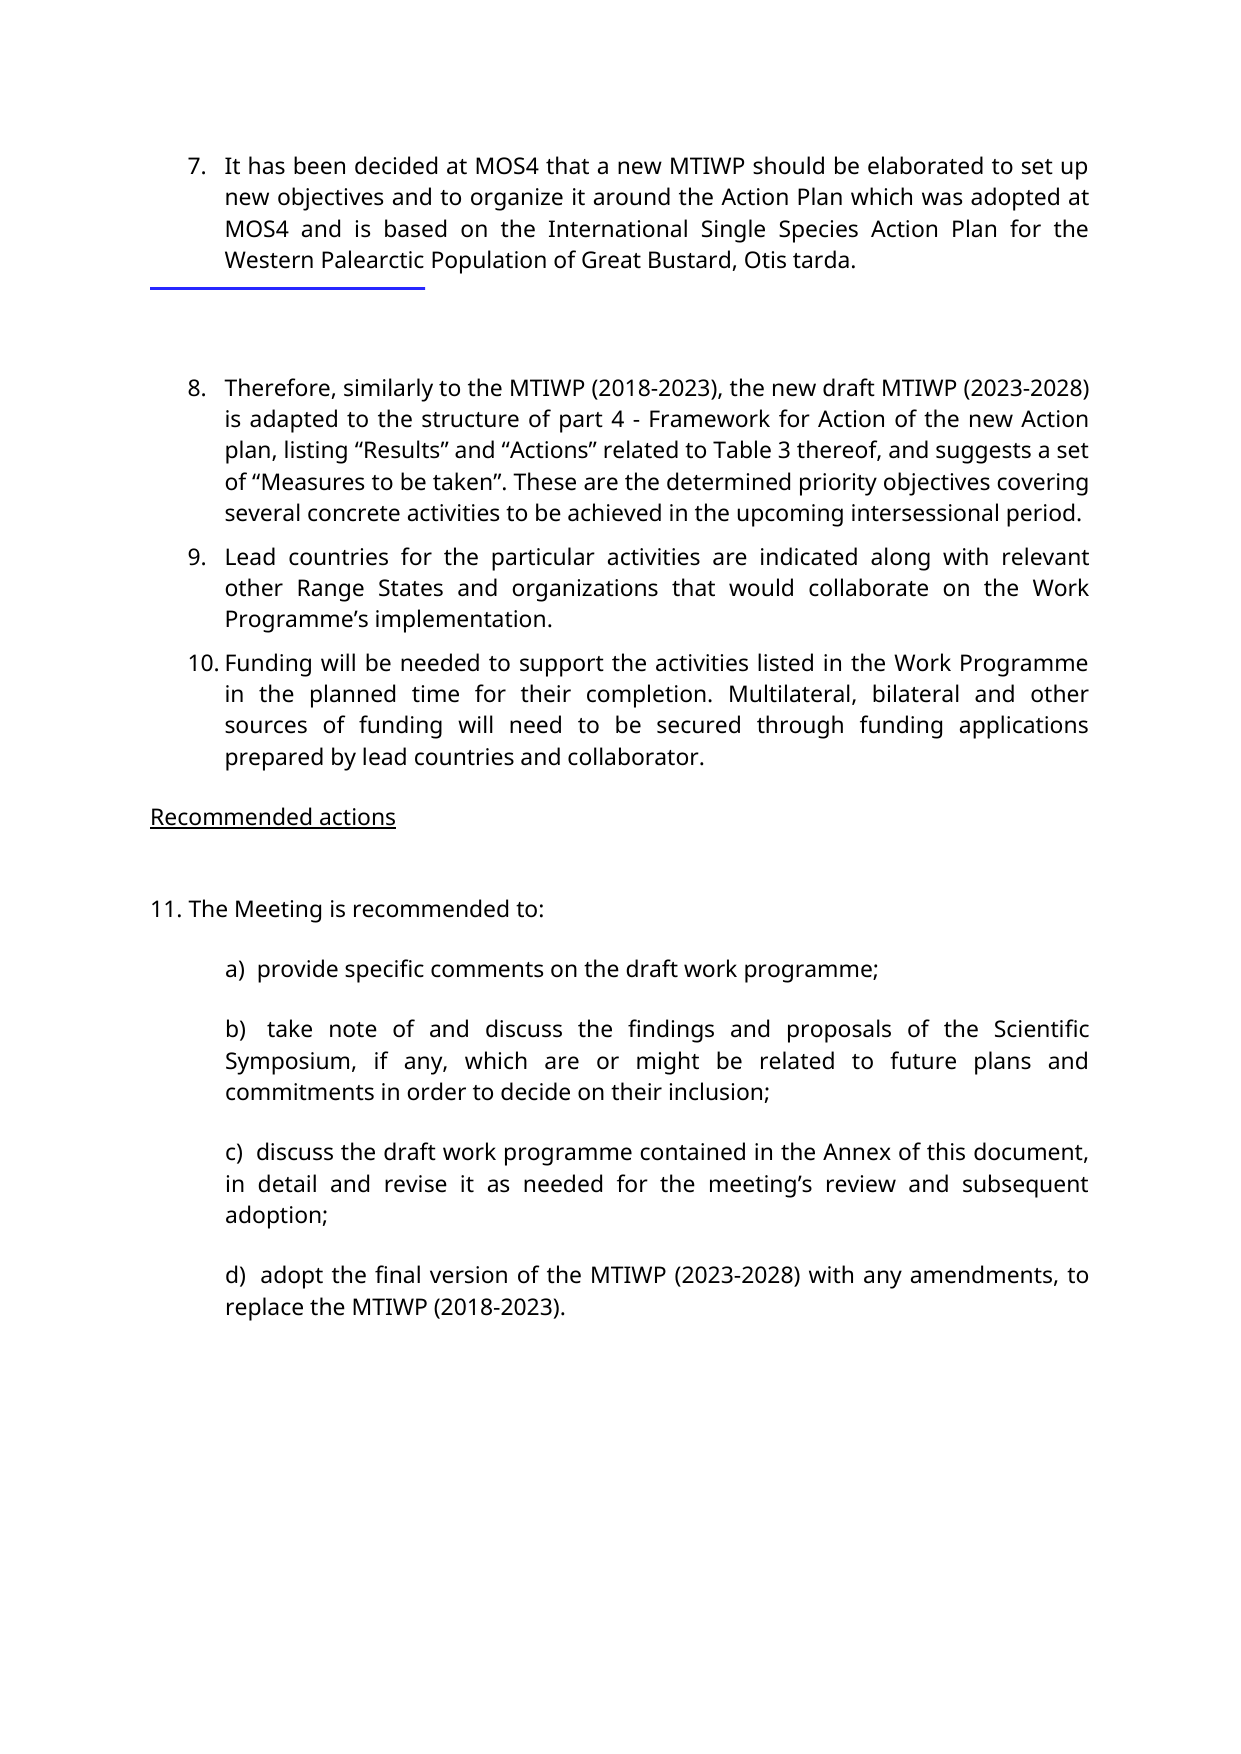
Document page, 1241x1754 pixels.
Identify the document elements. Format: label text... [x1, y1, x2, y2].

text 11. The Meeting is recommended to: [150, 861, 1090, 924]
text d) adopt the final version of the MTIWP (2023-2028) with any amendments, to replace the MTIWP (2018-2023). [225, 1259, 1090, 1322]
text c) discuss the draft work programme contained in the Annex of this document, in detail and revise it as needed for the meeting’s review and subsequent adoption; [225, 1136, 1090, 1230]
list It has been decided at MOS4 that a new MTIWP should be elaborated to set up new objectives and to organize it around the Action Plan which was adopted at MOS4 and is based on the International Single Species Action Plan for the Western Palearctic Population of Great Bustard, Otis tarda. [187, 150, 1090, 275]
list Funding will be needed to support the activities listed in the Work Programme in the planned time for their completion. Multilateral, bilateral and other sources of funding will need to be secured through funding applications prepared by lead countries and collaborator. [187, 647, 1090, 772]
text a) provide specific comments on the draft work programme; [225, 953, 1090, 984]
text b) take note of and discuss the findings and proposals of the Scientific Symposium, if any, which are or might be related to future plans and commitments in order to decide on their inclusion; [225, 1013, 1090, 1107]
list Therefore, similarly to the MTIWP (2018-2023), the new draft MTIWP (2023-2028) is adapted to the structure of part 4 - Framework for Action of the new Action plan, listing “Results” and “Actions” related to Table 3 thereof, and suggests a set of “Measures to be taken”. These are the determined priority objectives covering several concrete activities to be achieved in the upcoming intersessional period. [187, 372, 1090, 528]
list Lead countries for the particular activities are indicated along with relevant other Range States and organizations that would collaborate on the Work Programme’s implementation. [187, 541, 1090, 634]
text Recommended actions [150, 801, 1090, 832]
